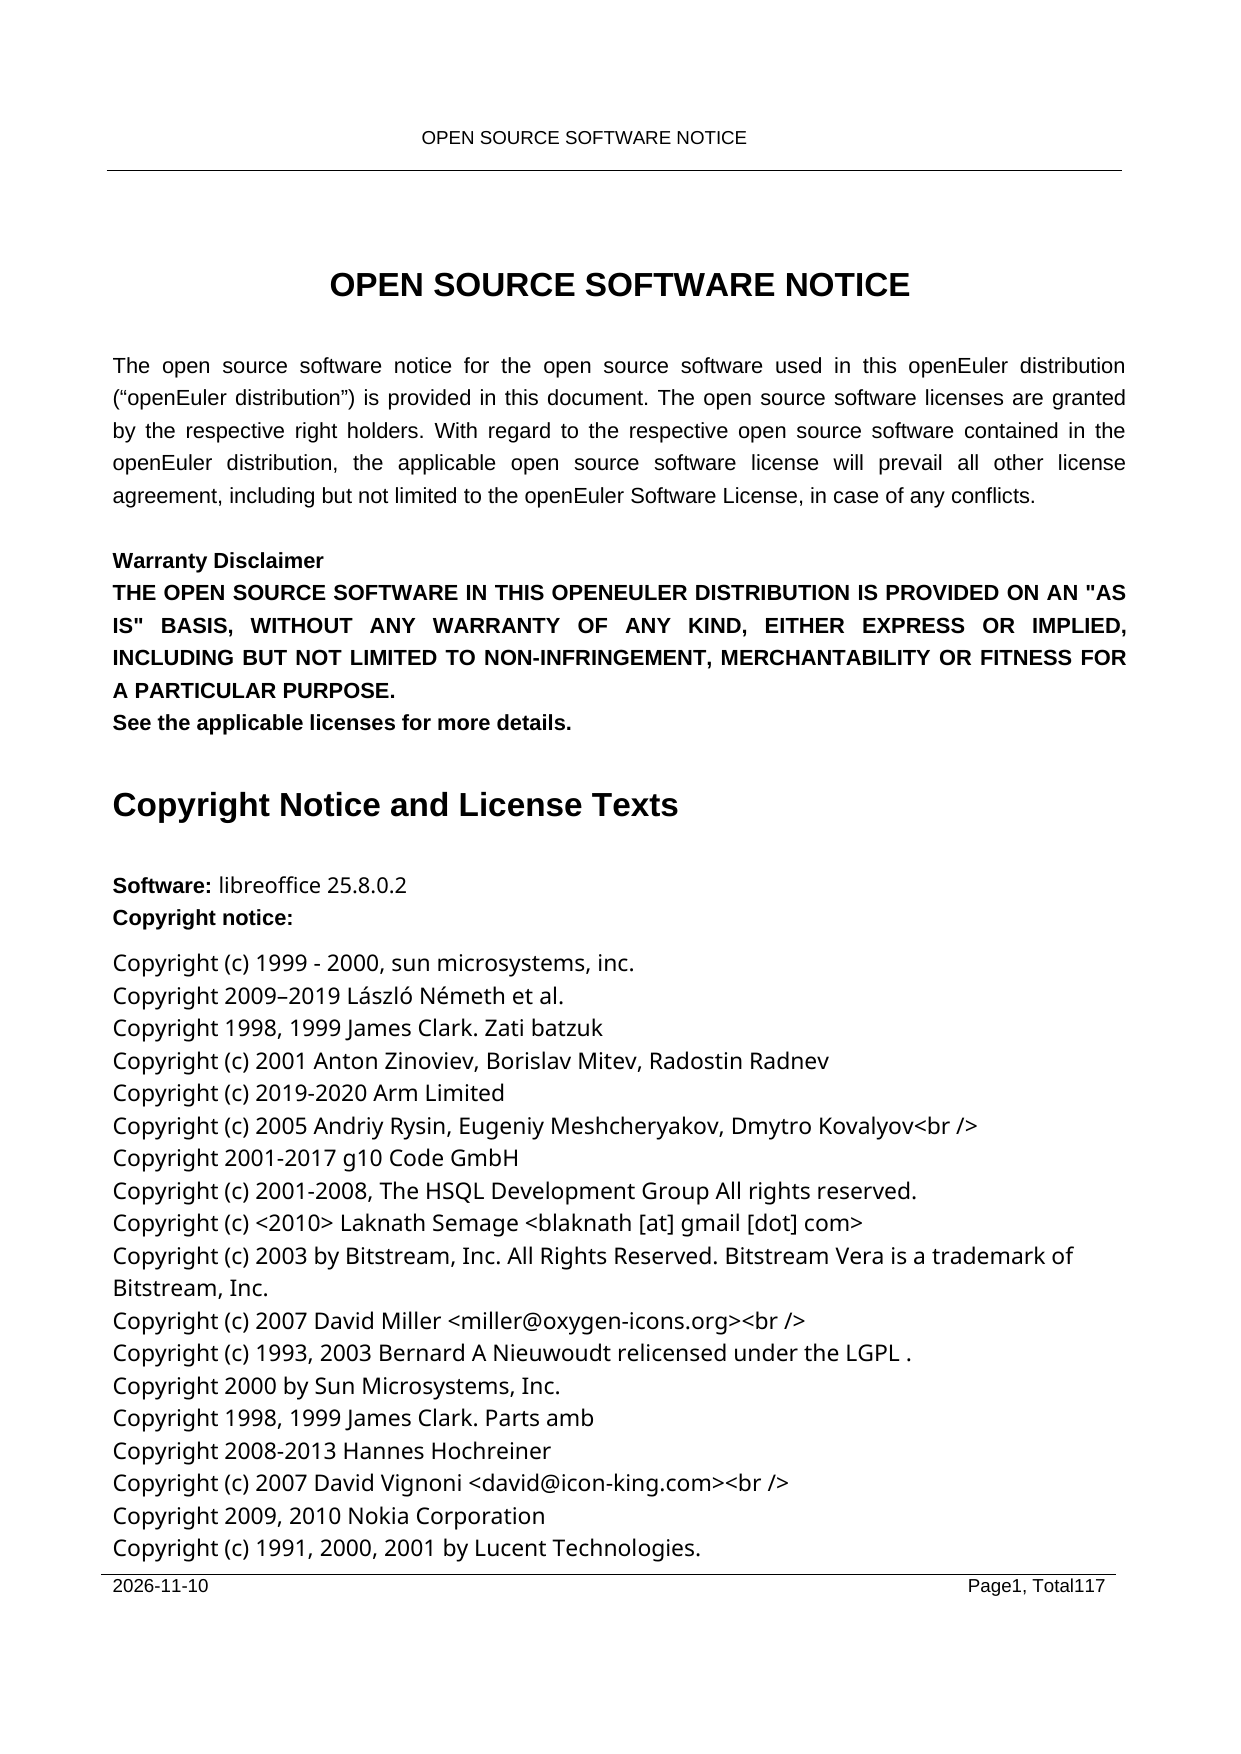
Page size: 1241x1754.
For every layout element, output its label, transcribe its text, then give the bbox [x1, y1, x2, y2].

text OPEN SOURCE SOFTWARE NOTICE [112, 251, 1128, 316]
text Copyright notice: [112, 901, 1128, 934]
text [112, 947, 1128, 1564]
text Warranty Disclaimer [112, 544, 1128, 576]
text Copyright Notice and License Texts [112, 771, 1128, 836]
text The open source software notice for the open source software used in this openEuler distribution (“openEuler distribution”) is provided in this document. The open source software licenses are granted by the respective right holders. With regard to the respective open source software contained in the openEuler distribution, the applicable open source software license will prevail all other license agreement, including but not limited to the openEuler Software License, in case of any conflicts. [112, 349, 1128, 511]
text THE OPEN SOURCE SOFTWARE IN THIS OPENEULER DISTRIBUTION IS PROVIDED ON AN "AS IS" BASIS, WITHOUT ANY WARRANTY OF ANY KIND, EITHER EXPRESS OR IMPLIED, INCLUDING BUT NOT LIMITED TO NON-INFRINGEMENT, MERCHANTABILITY OR FITNESS FOR A PARTICULAR PURPOSE. See the applicable licenses for more details. [112, 576, 1128, 739]
title Software: libreoffice 25.8.0.2 [112, 869, 1128, 901]
